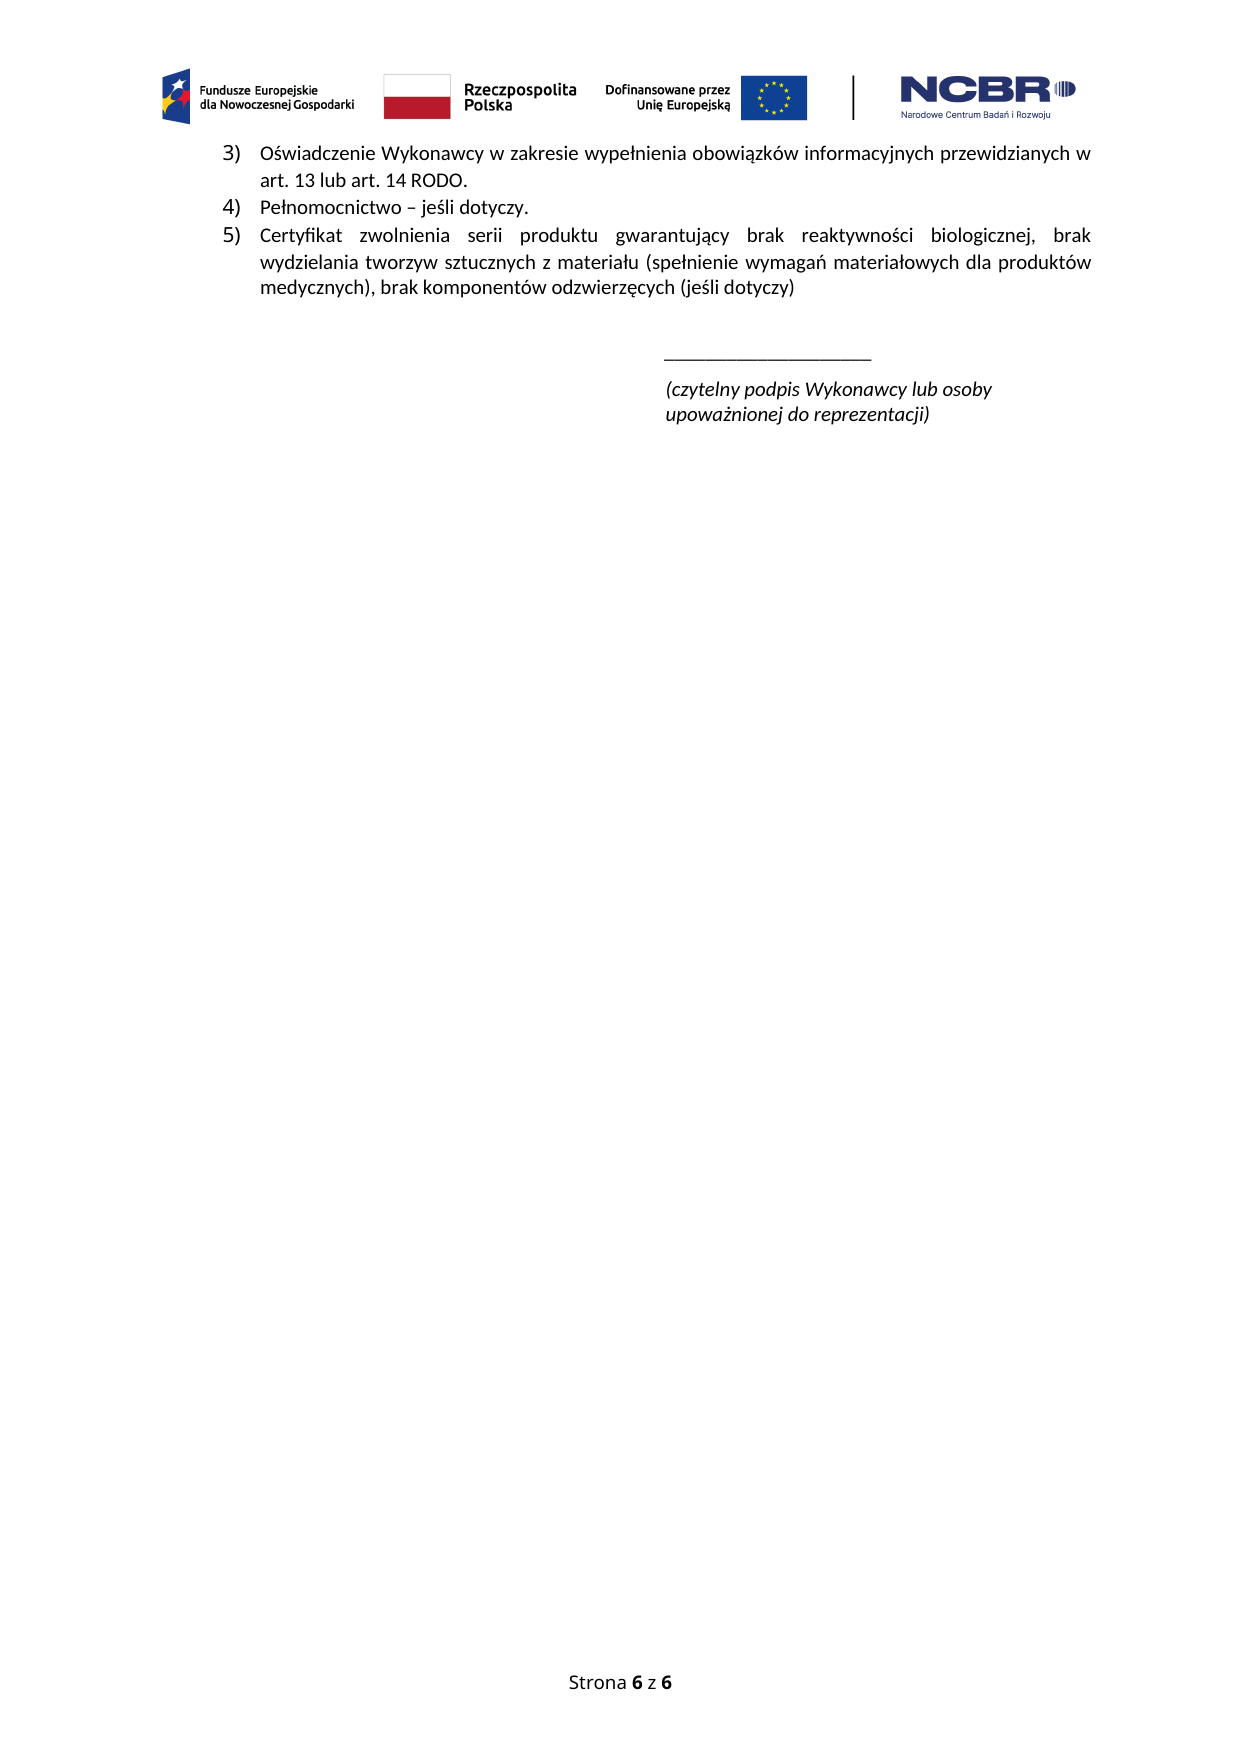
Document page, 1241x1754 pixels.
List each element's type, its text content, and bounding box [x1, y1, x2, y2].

list Pełnomocnictwo – jeśli dotyczy. [222, 192, 1093, 221]
picture [147, 53, 1093, 139]
list Oświadczenie Wykonawcy w zakresie wypełnienia obowiązków informacyjnych przewidzianych w art. 13 lub art. 14 RODO. [222, 139, 1093, 192]
list Certyfikat zwolnienia serii produktu gwarantujący brak reaktywności biologicznej, brak wydzielania tworzyw sztucznych z materiału (spełnienie wymagań materiałowych dla produktów medycznych), brak komponentów odzwierzęcych (jeśli dotyczy) [222, 221, 1093, 300]
text ____________________ [664, 338, 1093, 363]
text (czytelny podpis Wykonawcy lub osoby upoważnionej do reprezentacji) [665, 376, 1093, 427]
